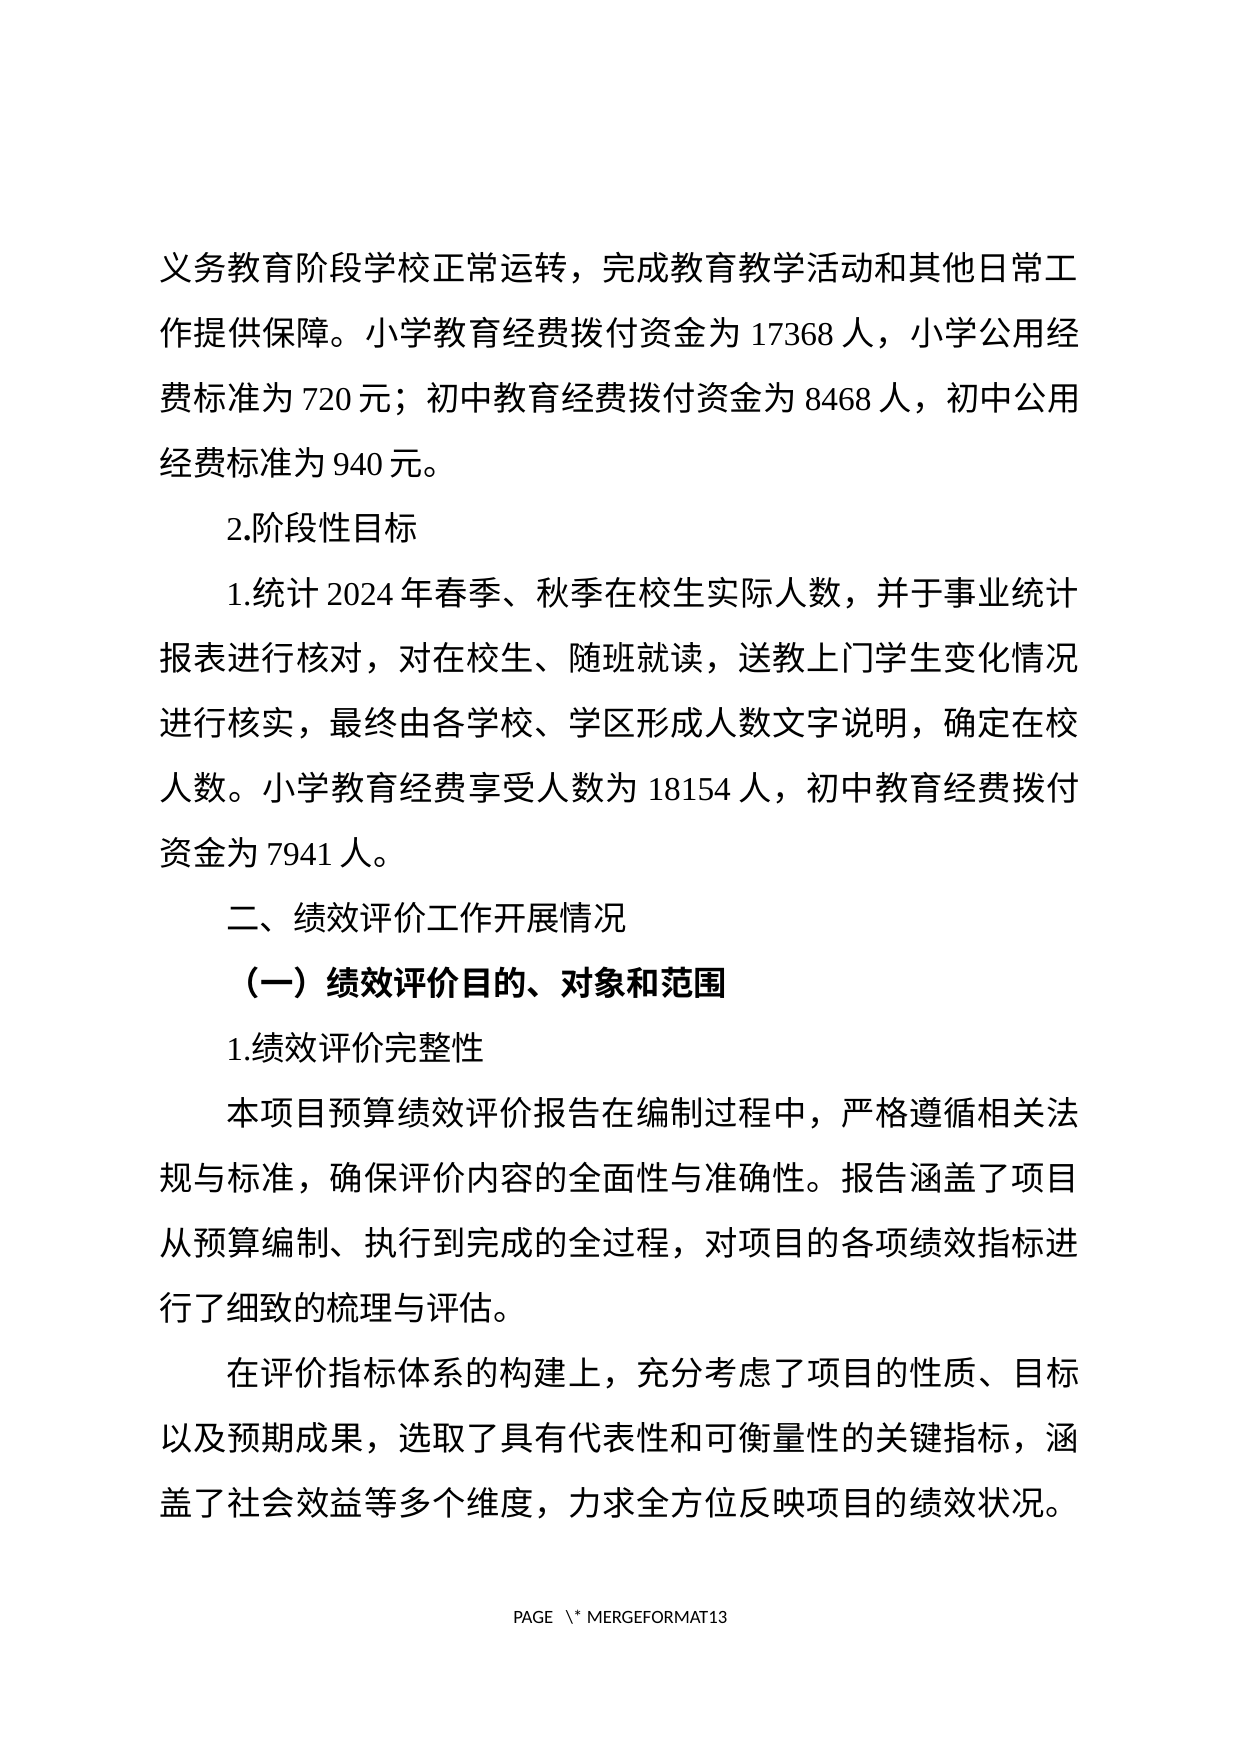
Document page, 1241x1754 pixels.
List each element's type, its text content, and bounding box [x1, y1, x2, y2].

text 二、绩效评价工作开展情况 [159, 883, 1081, 948]
text （一）绩效评价目的、对象和范围 [159, 948, 1081, 1013]
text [159, 233, 1081, 493]
title 1.绩效评价完整性 [159, 1013, 1081, 1078]
text 2.阶段性目标 [159, 493, 1081, 558]
text 1.统计2024年春季、秋季在校生实际人数，并于事业统计报表进行核对，对在校生、随班就读，送教上门学生变化情况进行核实，最终由各学校、学区形成人数文字说明，确定在校人数。小学教育经费享受人数为18154人，初中教育经费拨付资金为7941人。 [159, 558, 1081, 883]
text 本项目预算绩效评价报告在编制过程中，严格遵循相关法规与标准，确保评价内容的全面性与准确性。报告涵盖了项目从预算编制、执行到完成的全过程，对项目的各项绩效指标进行了细致的梳理与评估。 [159, 1078, 1081, 1338]
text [159, 1338, 1081, 1533]
